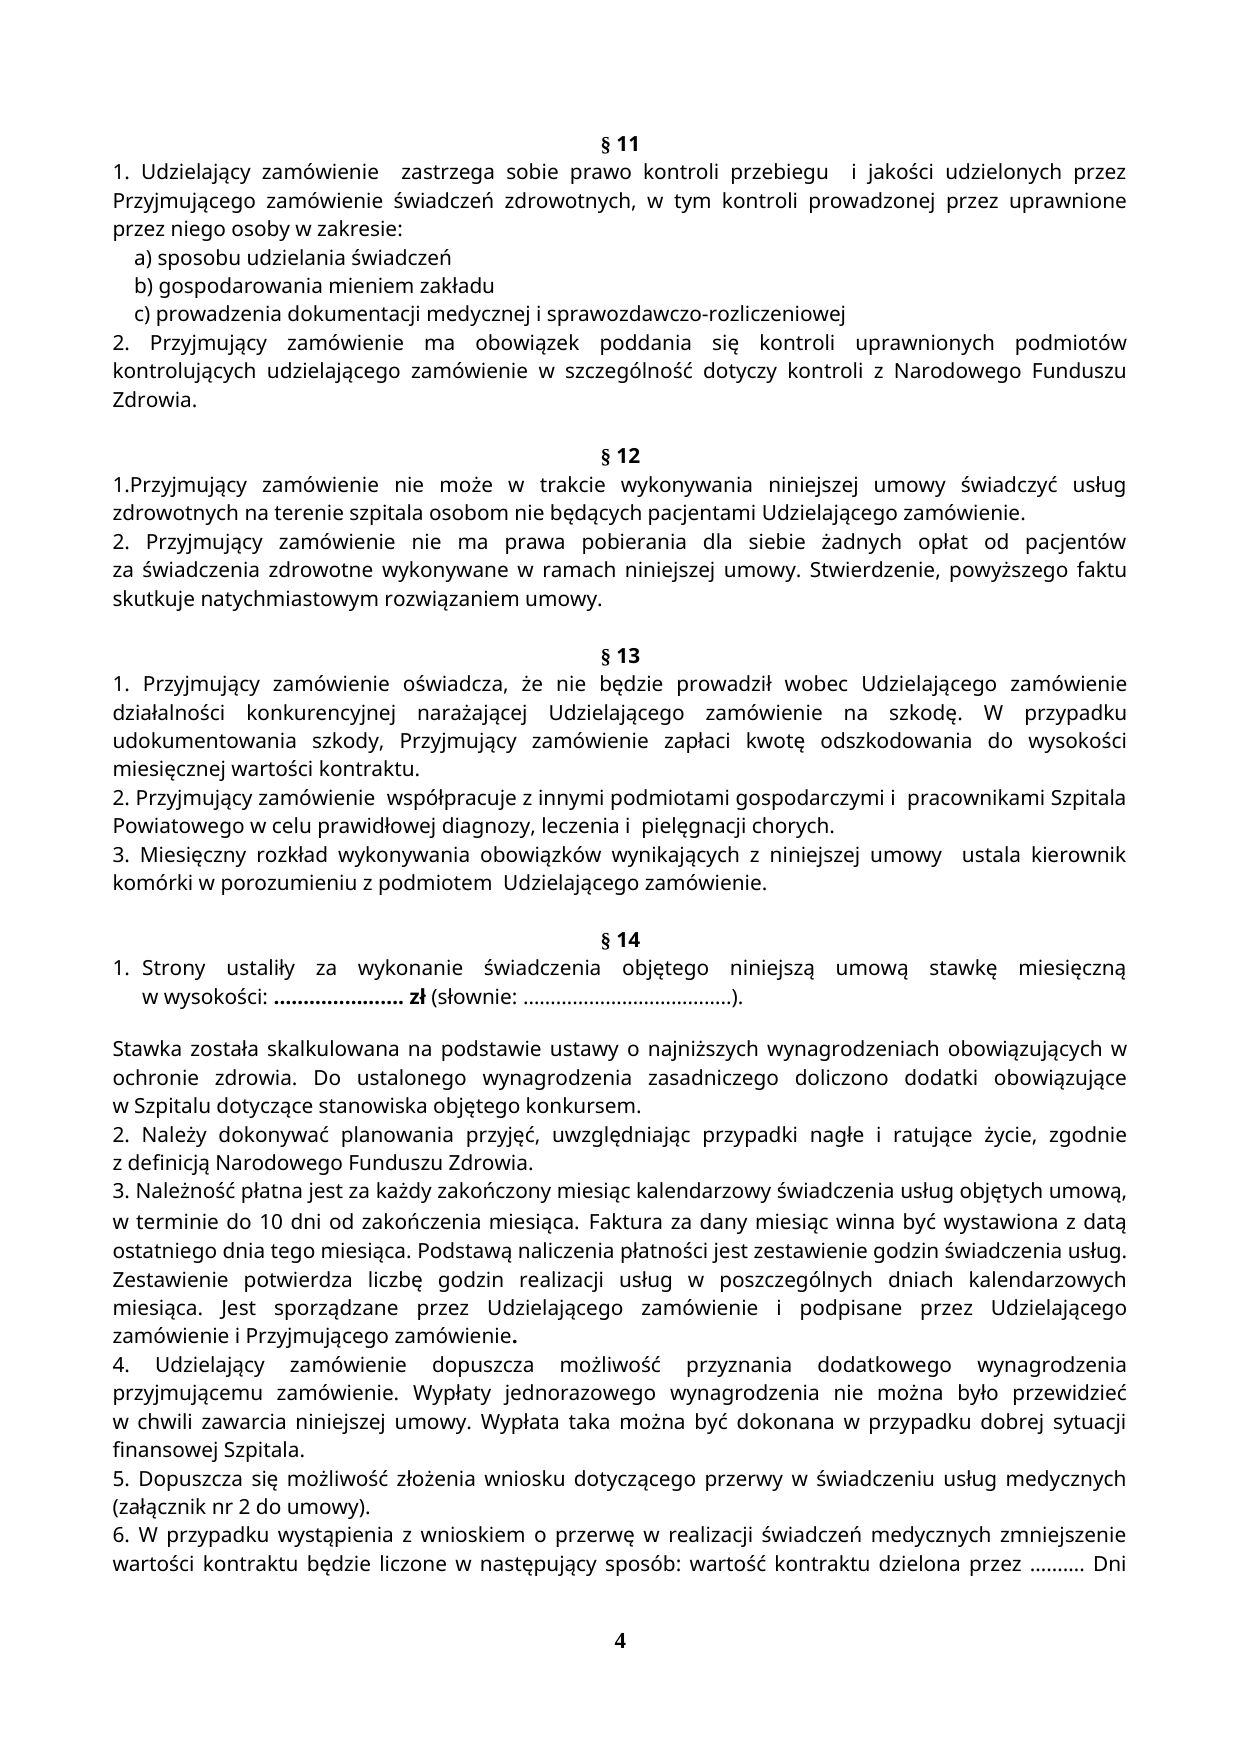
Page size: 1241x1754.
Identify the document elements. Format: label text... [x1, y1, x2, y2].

text 1. Udzielający zamówienie zastrzega sobie prawo kontroli przebiegu i jakości udzielonych przez Przyjmującego zamówienie świadczeń zdrowotnych, w tym kontroli prowadzonej przez uprawnione przez niego osoby w zakresie: [112, 157, 1128, 243]
text 1.Przyjmujący zamówienie nie może w trakcie wykonywania niniejszej umowy świadczyć usług zdrowotnych na terenie szpitala osobom nie będących pacjentami Udzielającego zamówienie. [112, 470, 1128, 527]
text Stawka została skalkulowana na podstawie ustawy o najniższych wynagrodzeniach obowiązujących w ochronie zdrowia. Do ustalonego wynagrodzenia zasadniczego doliczono dodatki obowiązujące w Szpitalu dotyczące stanowiska objętego konkursem. [112, 1034, 1128, 1120]
text 12 [112, 442, 1128, 470]
text 1. Przyjmujący zamówienie oświadcza, że nie będzie prowadził wobec Udzielającego zamówienie działalności konkurencyjnej narażającej Udzielającego zamówienie na szkodę. W przypadku udokumentowania szkody, Przyjmujący zamówienie zapłaci kwotę odszkodowania do wysokości miesięcznej wartości kontraktu. [112, 669, 1128, 783]
text 5. Dopuszcza się możliwość złożenia wniosku dotyczącego przerwy w świadczeniu usług medycznych (załącznik nr 2 do umowy). [112, 1464, 1128, 1521]
text 2. Przyjmujący zamówienie współpracuje z innymi podmiotami gospodarczymi i pracownikami Szpitala Powiatowego w celu prawidłowej diagnozy, leczenia i pielęgnacji chorych. [112, 783, 1128, 840]
text 11 [112, 129, 1128, 157]
text c) prowadzenia dokumentacji medycznej i sprawozdawczo-rozliczeniowej [112, 299, 1128, 328]
text 3. Miesięczny rozkład wykonywania obowiązków wynikających z niniejszej umowy ustala kierownik komórki w porozumieniu z podmiotem Udzielającego zamówienie. [112, 840, 1128, 897]
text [112, 1521, 1128, 1577]
text 2. Należy dokonywać planowania przyjęć, uwzględniając przypadki nagłe i ratujące życie, zgodnie z definicją Narodowego Funduszu Zdrowia. [112, 1120, 1128, 1177]
text a) sposobu udzielania świadczeń [112, 243, 1128, 271]
list Strony ustaliły za wykonanie świadczenia objętego niniejszą umową stawkę miesięczną w wysokości: …………………. zł (słownie: ………………………………..). [112, 953, 1128, 1010]
text b) gospodarowania mieniem zakładu [112, 271, 1128, 299]
text 4. Udzielający zamówienie dopuszcza możliwość przyznania dodatkowego wynagrodzenia przyjmującemu zamówienie. Wypłaty jednorazowego wynagrodzenia nie można było przewidzieć w chwili zawarcia niniejszej umowy. Wypłata taka można być dokonana w przypadku dobrej sytuacji finansowej Szpitala. [112, 1350, 1128, 1464]
text 2. Przyjmujący zamówienie nie ma prawa pobierania dla siebie żadnych opłat od pacjentów za świadczenia zdrowotne wykonywane w ramach niniejszej umowy. Stwierdzenie, powyższego faktu skutkuje natychmiastowym rozwiązaniem umowy. [112, 527, 1128, 612]
text 14 [112, 925, 1128, 953]
text 13 [112, 641, 1128, 669]
text 2. Przyjmujący zamówienie ma obowiązek poddania się kontroli uprawnionych podmiotów kontrolujących udzielającego zamówienie w szczególność dotyczy kontroli z Narodowego Funduszu Zdrowia. [112, 328, 1128, 413]
text 3. Należność płatna jest za każdy zakończony miesiąc kalendarzowy świadczenia usług objętych umową, w terminie do 10 dni od zakończenia miesiąca. Faktura za dany miesiąc winna być wystawiona z datą ostatniego dnia tego miesiąca. Podstawą naliczenia płatności jest zestawienie godzin świadczenia usług. Zestawienie potwierdza liczbę godzin realizacji usług w poszczególnych dniach kalendarzowych miesiąca. Jest sporządzane przez Udzielającego zamówienie i podpisane przez Udzielającego zamówienie i Przyjmującego zamówienie. [112, 1177, 1128, 1350]
